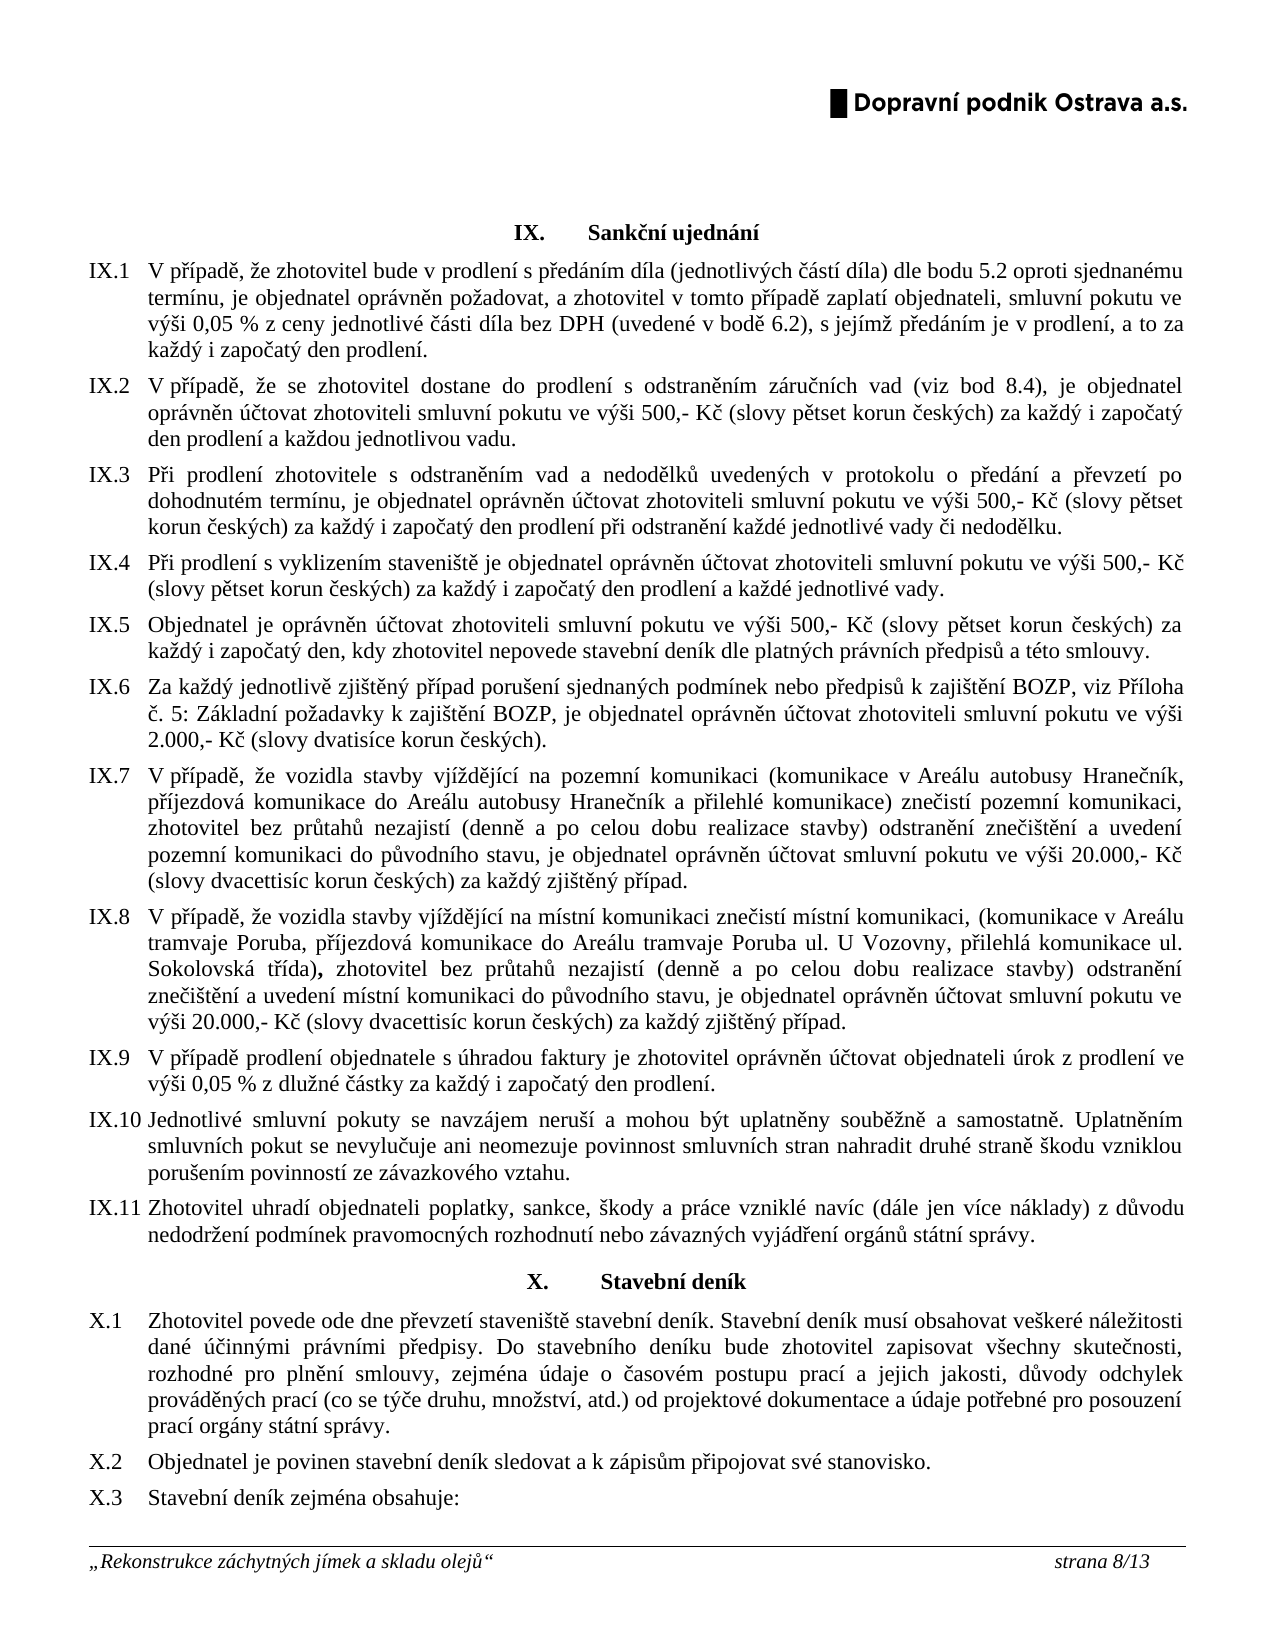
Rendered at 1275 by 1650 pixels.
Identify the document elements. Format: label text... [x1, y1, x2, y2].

list Zhotovitel povede ode dne převzetí staveniště stavební deník. Stavební deník musí obsahovat veškeré náležitosti dané účinnými právními předpisy. Do stavebního deníku bude zhotovitel zapisovat všechny skutečnosti, rozhodné pro plnění smlouvy, zejména údaje o časovém postupu prací a jejich jakosti, důvody odchylek prováděných prací (co se týče druhu, množství, atd.) od projektové dokumentace a údaje potřebné pro posouzení prací orgány státní správy. [89, 1307, 1184, 1439]
picture [830, 89, 1187, 118]
list V případě, že vozidla stavby vjíždějící na místní komunikaci znečistí místní komunikaci, (komunikace v Areálu tramvaje Poruba, příjezdová komunikace do Areálu tramvaje Poruba ul. U Vozovny, přilehlá komunikace ul. Sokolovská třída), zhotovitel bez průtahů nezajistí (denně a po celou dobu realizace stavby) odstranění znečištění a uvedení místní komunikaci do původního stavu, je objednatel oprávněn účtovat smluvní pokutu ve výši 20.000,- Kč (slovy dvacettisíc korun českých) za každý zjištěný případ. [89, 903, 1184, 1034]
list V případě, že se zhotovitel dostane do prodlení s odstraněním záručních vad (viz bod 8.4), je objednatel oprávněn účtovat zhotoviteli smluvní pokutu ve výši 500,- Kč (slovy pětset korun českých) za každý i započatý den prodlení a každou jednotlivou vadu. [89, 372, 1184, 451]
list V případě, že vozidla stavby vjíždějící na pozemní komunikaci (komunikace v Areálu autobusy Hranečník, příjezdová komunikace do Areálu autobusy Hranečník a přilehlé komunikace) znečistí pozemní komunikaci, zhotovitel bez průtahů nezajistí (denně a po celou dobu realizace stavby) odstranění znečištění a uvedení pozemní komunikaci do původního stavu, je objednatel oprávněn účtovat smluvní pokutu ve výši 20.000,- Kč (slovy dvacettisíc korun českých) za každý zjištěný případ. [89, 762, 1184, 893]
list Jednotlivé smluvní pokuty se navzájem neruší a mohou být uplatněny souběžně a samostatně. Uplatněním smluvních pokut se nevylučuje ani neomezuje povinnost smluvních stran nahradit druhé straně škodu vzniklou porušením povinností ze závazkového vztahu. [89, 1106, 1184, 1185]
list Při prodlení s vyklizením staveniště je objednatel oprávněn účtovat zhotoviteli smluvní pokutu ve výši 500,- Kč (slovy pětset korun českých) za každý i započatý den prodlení a každé jednotlivé vady. [89, 549, 1184, 602]
subtitle Sankční ujednání [89, 218, 1184, 245]
list V případě, že zhotovitel bude v prodlení s předáním díla (jednotlivých částí díla) dle bodu 5.2 oproti sjednanému termínu, je objednatel oprávněn požadovat, a zhotovitel v tomto případě zaplatí objednateli, smluvní pokutu ve výši 0,05 % z ceny jednotlivé části díla bez DPH (uvedené v bodě 6.2), s jejímž předáním je v prodlení, a to za každý i započatý den prodlení. [89, 257, 1184, 363]
list Za každý jednotlivě zjištěný případ porušení sjednaných podmínek nebo předpisů k zajištění BOZP, viz Příloha č. 5: Základní požadavky k zajištění BOZP, je objednatel oprávněn účtovat zhotoviteli smluvní pokutu ve výši 2.000,- Kč (slovy dvatisíce korun českých). [89, 673, 1184, 752]
list Stavební deník zejména obsahuje: [89, 1484, 1184, 1510]
list Objednatel je oprávněn účtovat zhotoviteli smluvní pokutu ve výši 500,- Kč (slovy pětset korun českých) za každý i započatý den, kdy zhotovitel nepovede stavební deník dle platných právních předpisů a této smlouvy. [89, 611, 1184, 664]
list Zhotovitel uhradí objednateli poplatky, sankce, škody a práce vzniklé navíc (dále jen více náklady) z důvodu nedodržení podmínek pravomocných rozhodnutí nebo závazných vyjádření orgánů státní správy. [89, 1194, 1184, 1247]
list V případě prodlení objednatele s úhradou faktury je zhotovitel oprávněn účtovat objednateli úrok z prodlení ve výši 0,05 % z dlužné částky za každý i započatý den prodlení. [89, 1044, 1184, 1097]
subtitle Stavební deník [89, 1268, 1184, 1294]
list Objednatel je povinen stavební deník sledovat a k zápisům připojovat své stanovisko. [89, 1448, 1184, 1474]
list Při prodlení zhotovitele s odstraněním vad a nedodělků uvedených v protokolu o předání a převzetí po dohodnutém termínu, je objednatel oprávněn účtovat zhotoviteli smluvní pokutu ve výši 500,- Kč (slovy pětset korun českých) za každý i započatý den prodlení při odstranění každé jednotlivé vady či nedodělku. [89, 461, 1184, 540]
